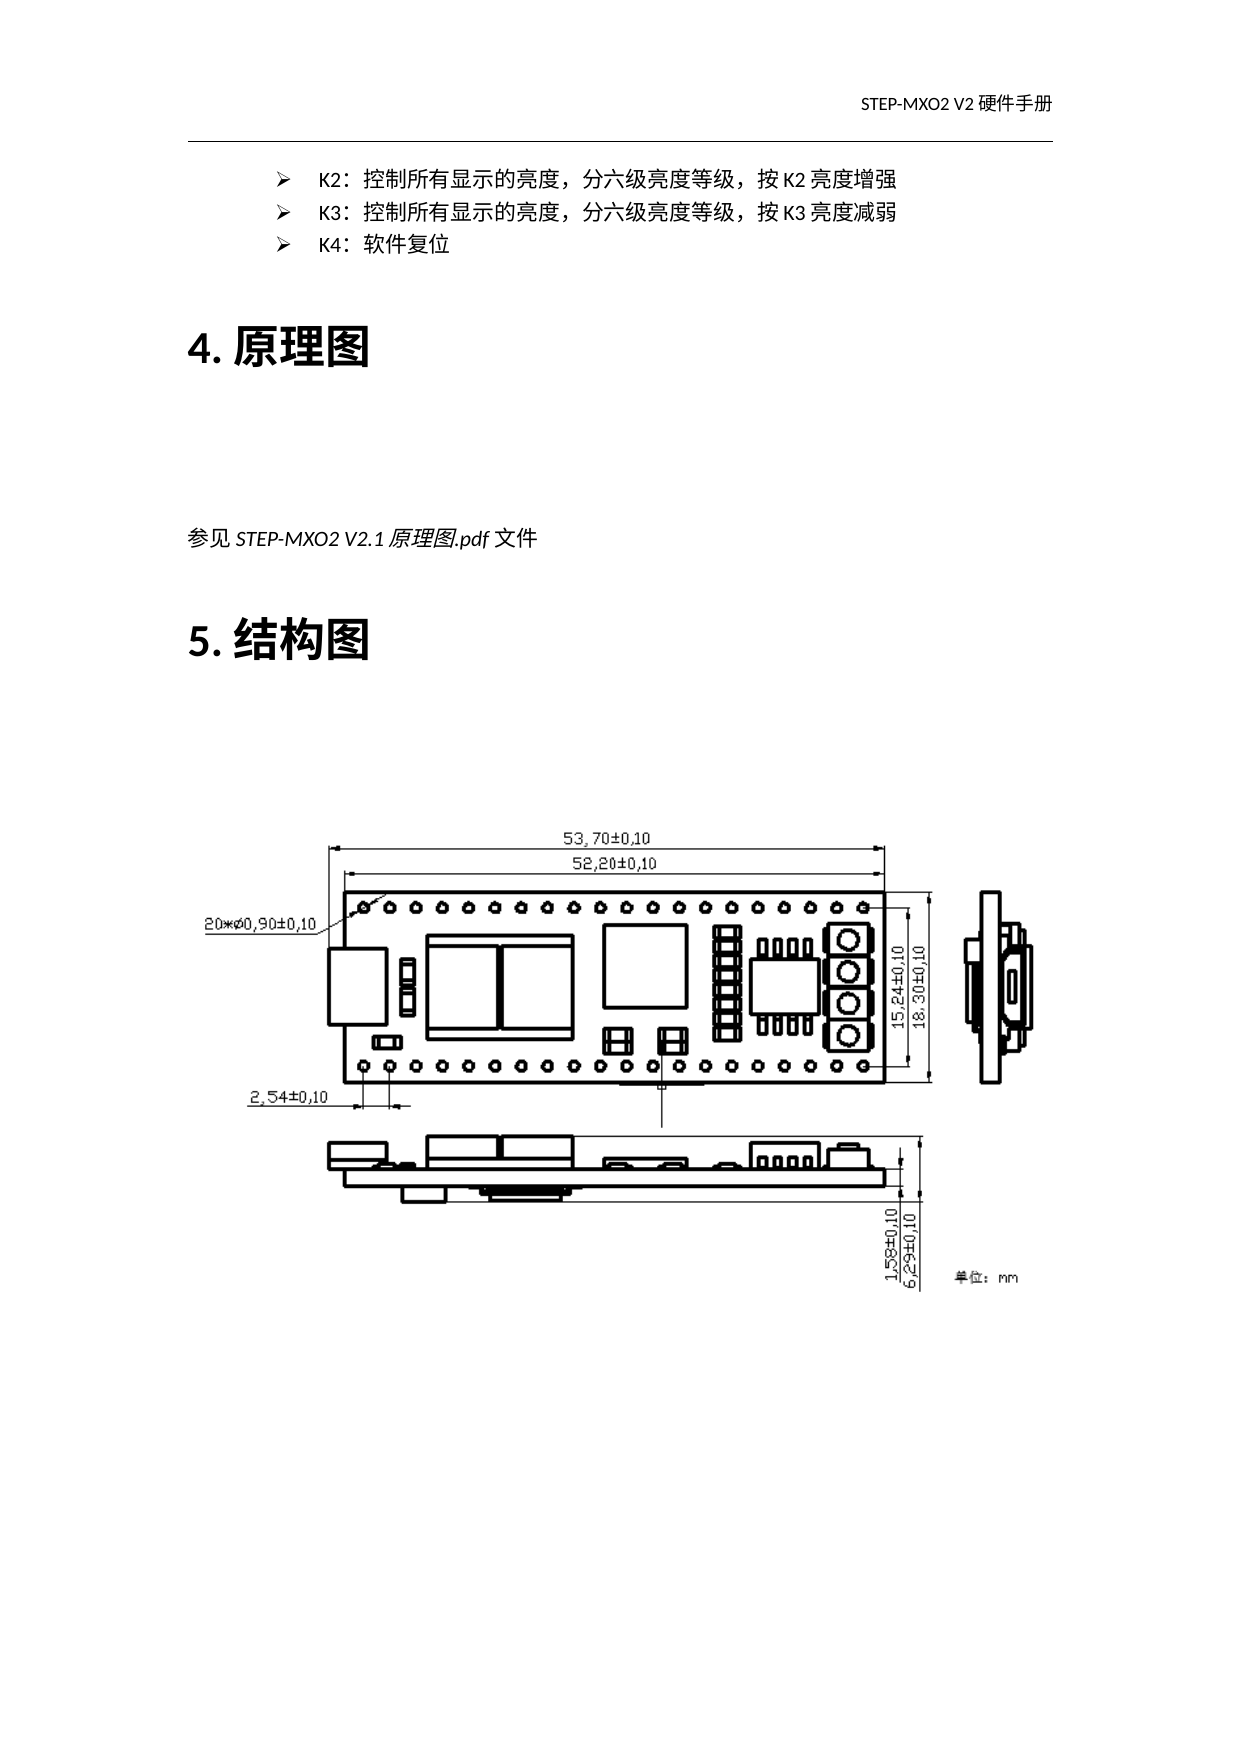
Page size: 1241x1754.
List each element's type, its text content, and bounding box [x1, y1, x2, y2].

text 参见STEP-MXO2 V2.1原理图.pdf 文件 [187, 520, 1053, 553]
list K4：软件复位 [275, 227, 1053, 259]
list K3：控制所有显示的亮度，分六级亮度等级，按K3亮度减弱 [275, 194, 1053, 227]
subtitle 4. 原理图 [187, 295, 1053, 392]
picture [187, 813, 1053, 1313]
list K2：控制所有显示的亮度，分六级亮度等级，按K2亮度增强 [275, 162, 1053, 194]
subtitle 5. 结构图 [187, 588, 1053, 686]
